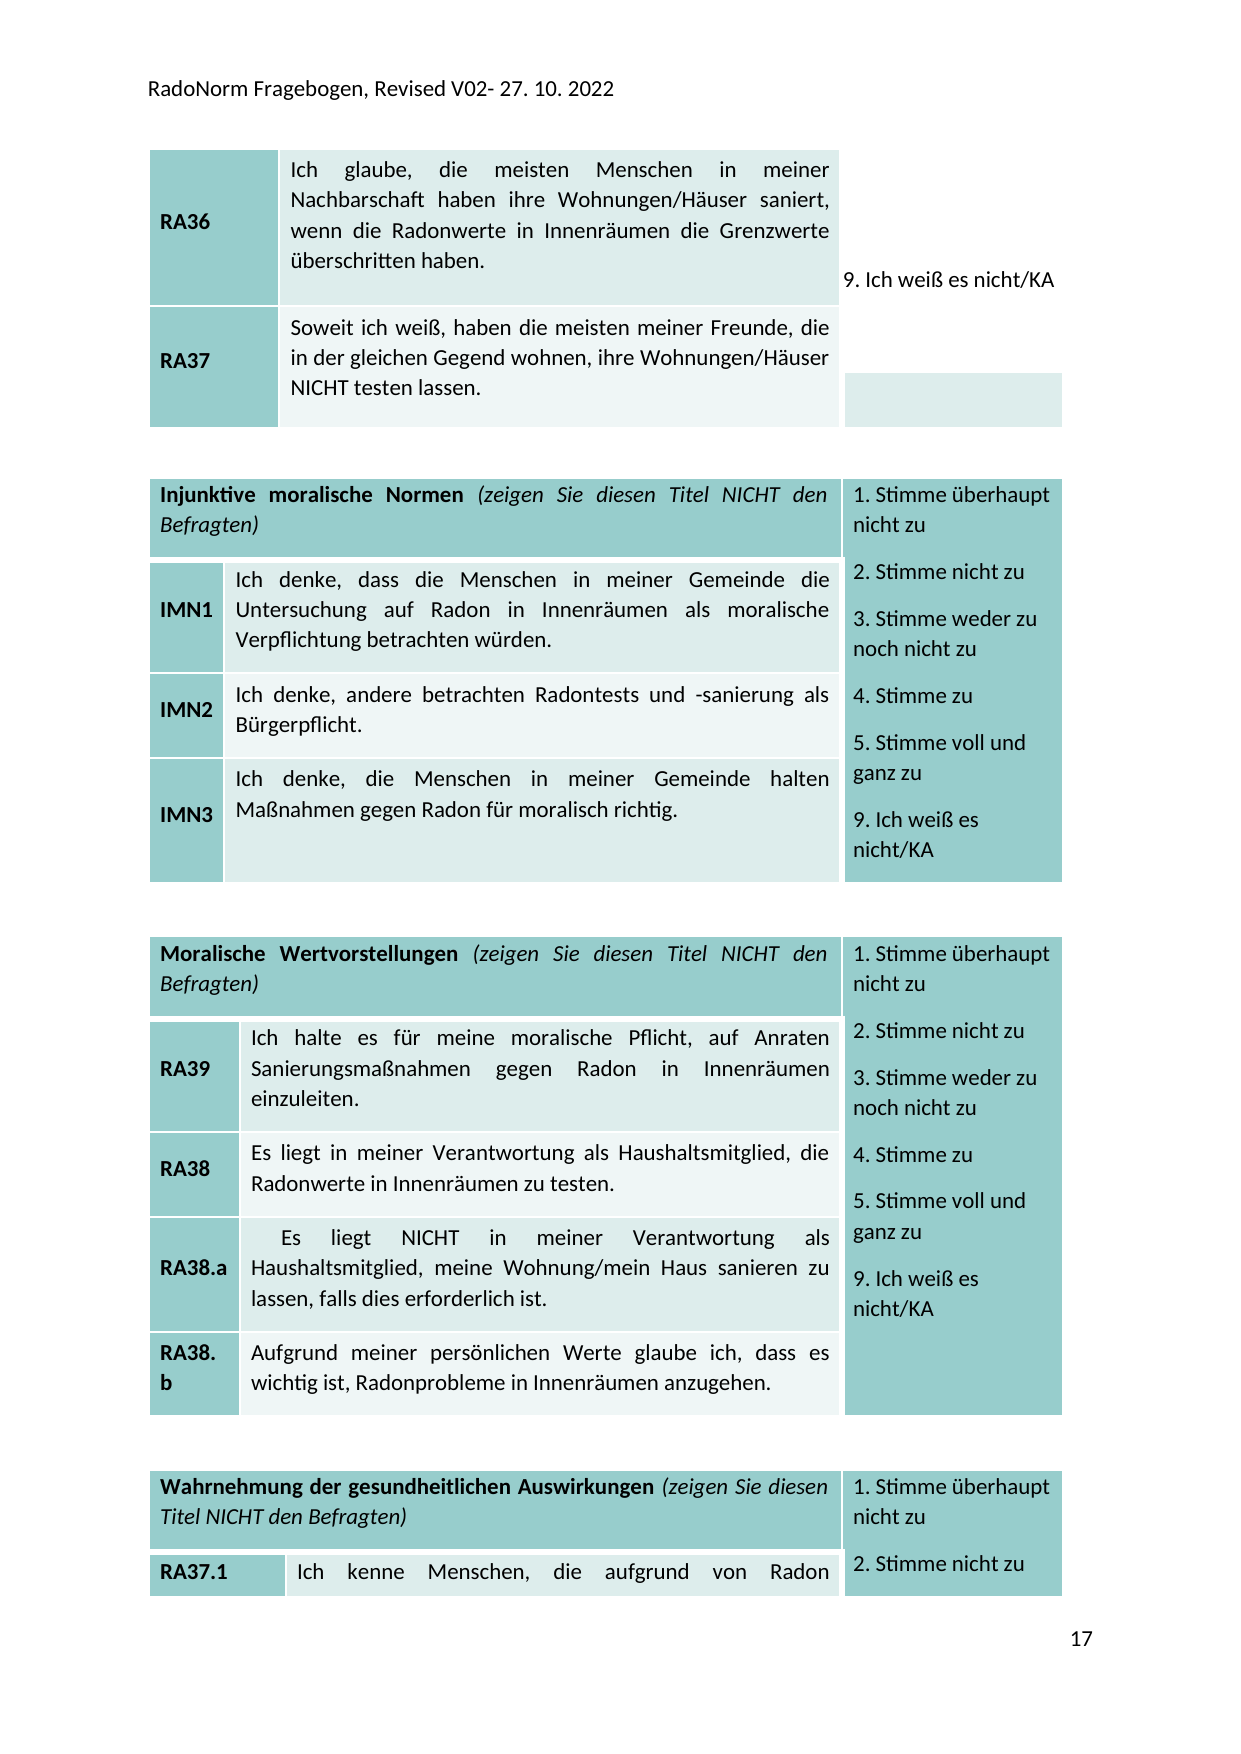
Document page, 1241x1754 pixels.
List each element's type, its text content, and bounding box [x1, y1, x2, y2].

table_header Moralische Wertvorstellungen (zeigen Sie diesen Titel NICHT den Befragten) [150, 937, 841, 1016]
table_cell Aufgrund meiner persönlichen Werte glaube ich, dass es wichtig ist, Radonprobleme in Innenräumen anzugehen. [241, 1333, 839, 1415]
table_cell RA39 [150, 1022, 239, 1131]
table_cell [845, 373, 1062, 427]
table_cell Es liegt in meiner Verantwortung als Haushaltsmitglied, die Radonwerte in Innenräumen zu testen. [241, 1133, 839, 1216]
table_header Injunktive moralische Normen (zeigen Sie diesen Titel NICHT den Befragten) [150, 479, 841, 557]
table_cell Ich denke, dass die Menschen in meiner Gemeinde die Untersuchung auf Radon in Innenräumen als moralische Verpflichtung betrachten würden. [225, 563, 839, 672]
table_cell Es liegt NICHT in meiner Verantwortung als Haushaltsmitglied, meine Wohnung/mein Haus sanieren zu lassen, falls dies erforderlich ist. [241, 1218, 839, 1331]
table_cell RA38.b [150, 1333, 239, 1415]
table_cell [287, 1555, 839, 1596]
table_cell Ich glaube, die meisten Menschen in meiner Nachbarschaft haben ihre Wohnungen/Häuser saniert, wenn die Radonwerte in Innenräumen die Grenzwerte überschritten haben. [280, 150, 839, 305]
table_cell RA37.1 [150, 1555, 285, 1596]
table_cell Ich denke, andere betrachten Radontests und -sanierung als Bürgerpflicht. [225, 674, 839, 757]
table_cell Ich halte es für meine moralische Pflicht, auf Anraten Sanierungsmaßnahmen gegen Radon in Innenräumen einzuleiten. [241, 1022, 839, 1131]
table_cell Ich denke, die Menschen in meiner Gemeinde halten Maßnahmen gegen Radon für moralisch richtig. [225, 759, 839, 882]
table_cell IMN1 [150, 563, 223, 672]
table_header Wahrnehmung der gesundheitlichen Auswirkungen (zeigen Sie diesen Titel NICHT den Befragten) [150, 1471, 841, 1549]
table_cell IMN2 [150, 674, 223, 757]
table_cell RA36 [150, 150, 278, 305]
table_cell IMN3 [150, 759, 223, 882]
table_cell Soweit ich weiß, haben die meisten meiner Freunde, die in der gleichen Gegend wohnen, ihre Wohnungen/Häuser NICHT testen lassen. [280, 307, 839, 427]
table_cell RA38.a [150, 1218, 239, 1331]
table_cell RA38 [150, 1133, 239, 1216]
table_cell RA37 [150, 307, 278, 427]
